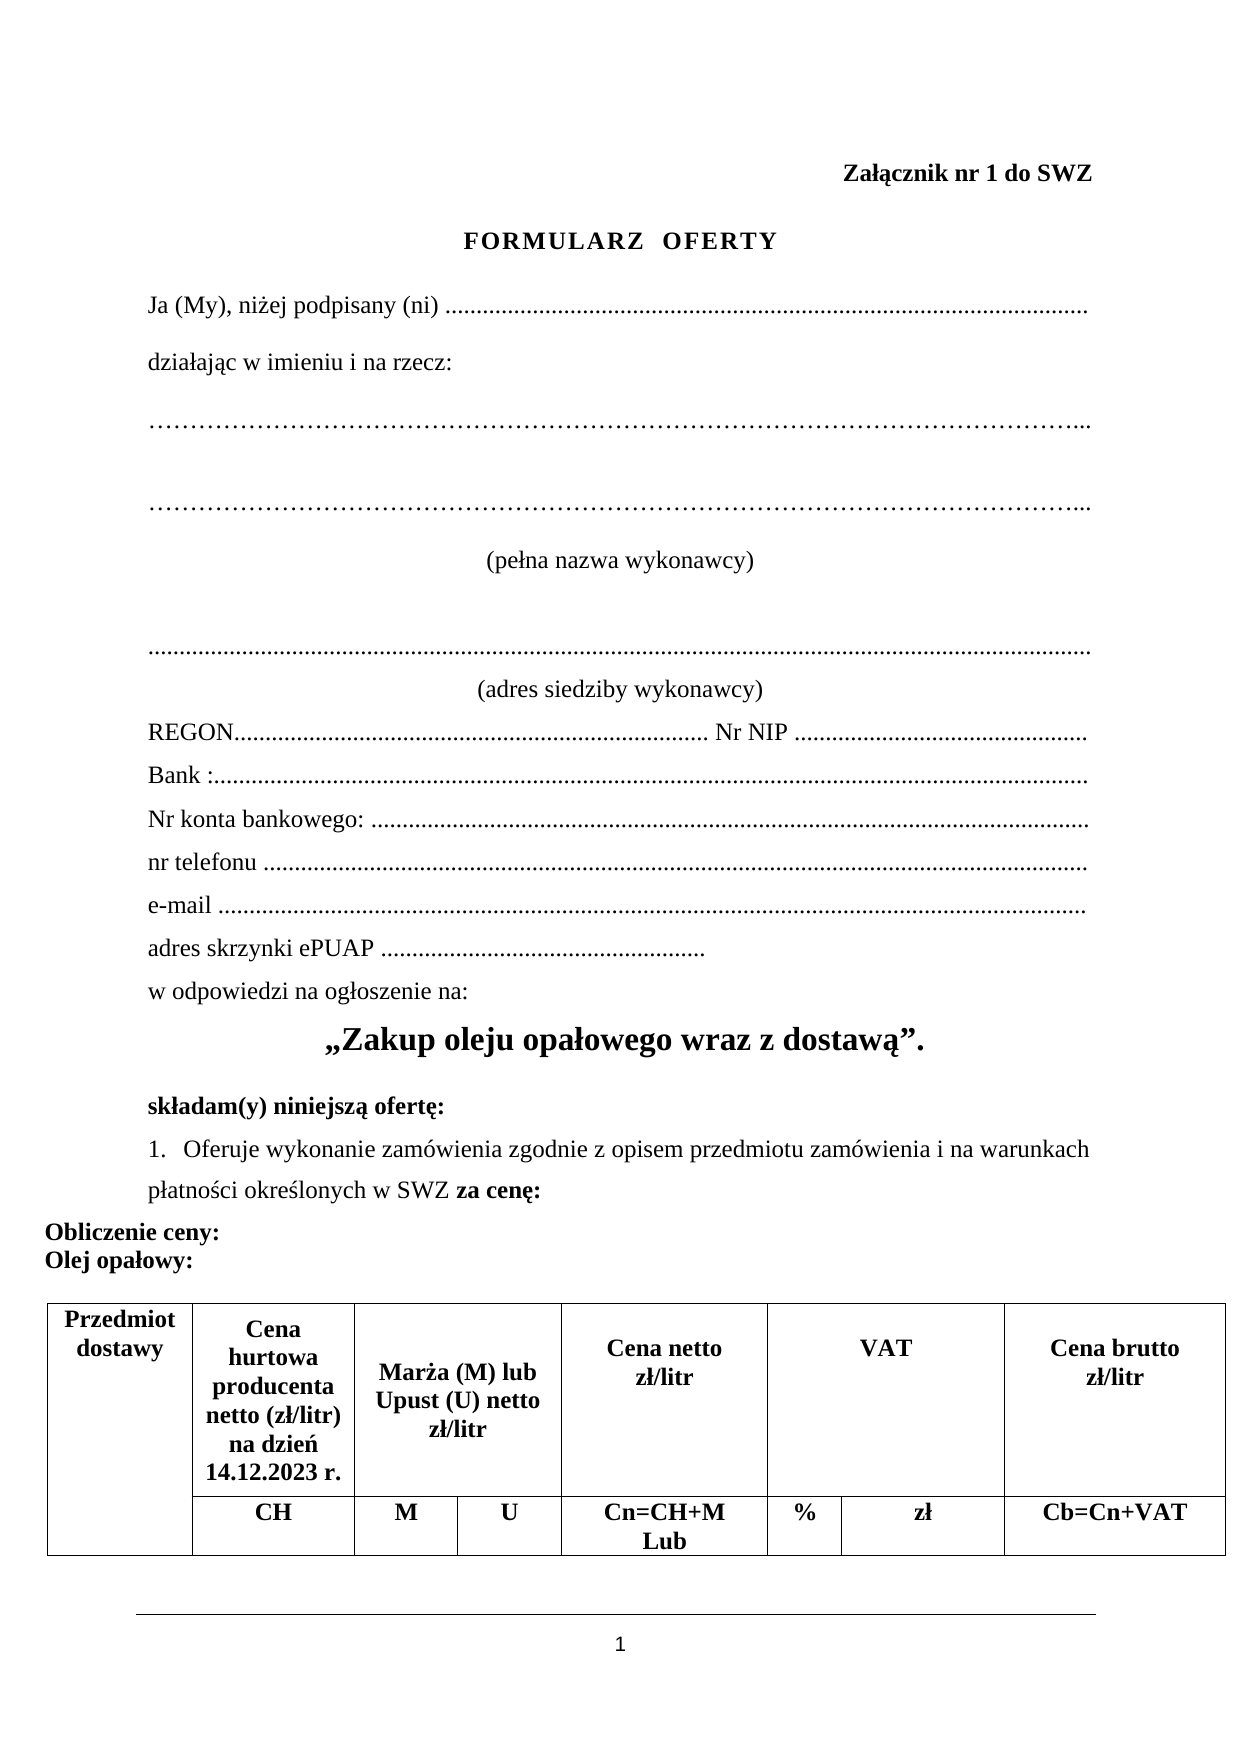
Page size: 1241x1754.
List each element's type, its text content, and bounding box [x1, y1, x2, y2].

text …………………………………………………………………………………………………... [148, 405, 1092, 434]
table_cell % [768, 1497, 841, 1554]
text działając w imieniu i na rzecz: [148, 347, 1092, 376]
table_cell CH [193, 1497, 354, 1554]
text płatności określonych w SWZ za cenę: [148, 1176, 1092, 1204]
text Ja (My), niżej podpisany (ni) ....................................................................................................... [148, 290, 1092, 319]
table_header Cena hurtowa producenta netto (zł/litr) na dzień 14.12.2023 r. [193, 1304, 354, 1496]
table_cell zł [842, 1497, 1004, 1554]
text nr telefonu .................................................................................................................................... [148, 847, 1092, 876]
table_cell U [458, 1497, 561, 1554]
text e-mail ........................................................................................................................................... [148, 890, 1092, 919]
text adres skrzynki ePUAP .................................................... [148, 933, 1092, 962]
text Obliczenie ceny: [44, 1217, 1092, 1246]
text …………………………………………………………………………………………………... [148, 487, 1092, 516]
list Oferuje wykonanie zamówienia zgodnie z opisem przedmiotu zamówienia i na warunkach [148, 1134, 1092, 1163]
subtitle FORMULARZ OFERTY [148, 226, 1092, 255]
table_header Cena brutto zł/litr [1005, 1304, 1225, 1496]
table_header VAT [768, 1304, 1004, 1496]
text (pełna nazwa wykonawcy) [148, 545, 1092, 574]
table_cell M [355, 1497, 457, 1554]
text Nr konta bankowego: ................................................................................................................... [148, 804, 1092, 832]
text ....................................................................................................................................................... [148, 631, 1092, 660]
table_header Marża (M) lub Upust (U) netto zł/litr [355, 1304, 561, 1496]
text „Zakup oleju opałowego wraz z dostawą”. [148, 1019, 1092, 1058]
table_cell Cn=CH+M Lub Cn=CH-U [562, 1497, 767, 1554]
text w odpowiedzi na ogłoszenie na: [148, 976, 1092, 1005]
text Olej opałowy: [44, 1246, 1092, 1274]
table_header Przedmiot dostawy Olej opałowy [48, 1304, 192, 1554]
table_header Cena netto zł/litr [562, 1304, 767, 1496]
text składam(y) niniejszą ofertę: [148, 1091, 1092, 1120]
text Bank :............................................................................................................................................ [148, 761, 1092, 789]
text Załącznik nr 1 do SWZ [148, 158, 1092, 187]
table_cell Cb=Cn+VAT [1005, 1497, 1225, 1554]
text REGON............................................................................ Nr NIP ............................................... [148, 717, 1092, 746]
text (adres siedziby wykonawcy) [148, 674, 1092, 703]
